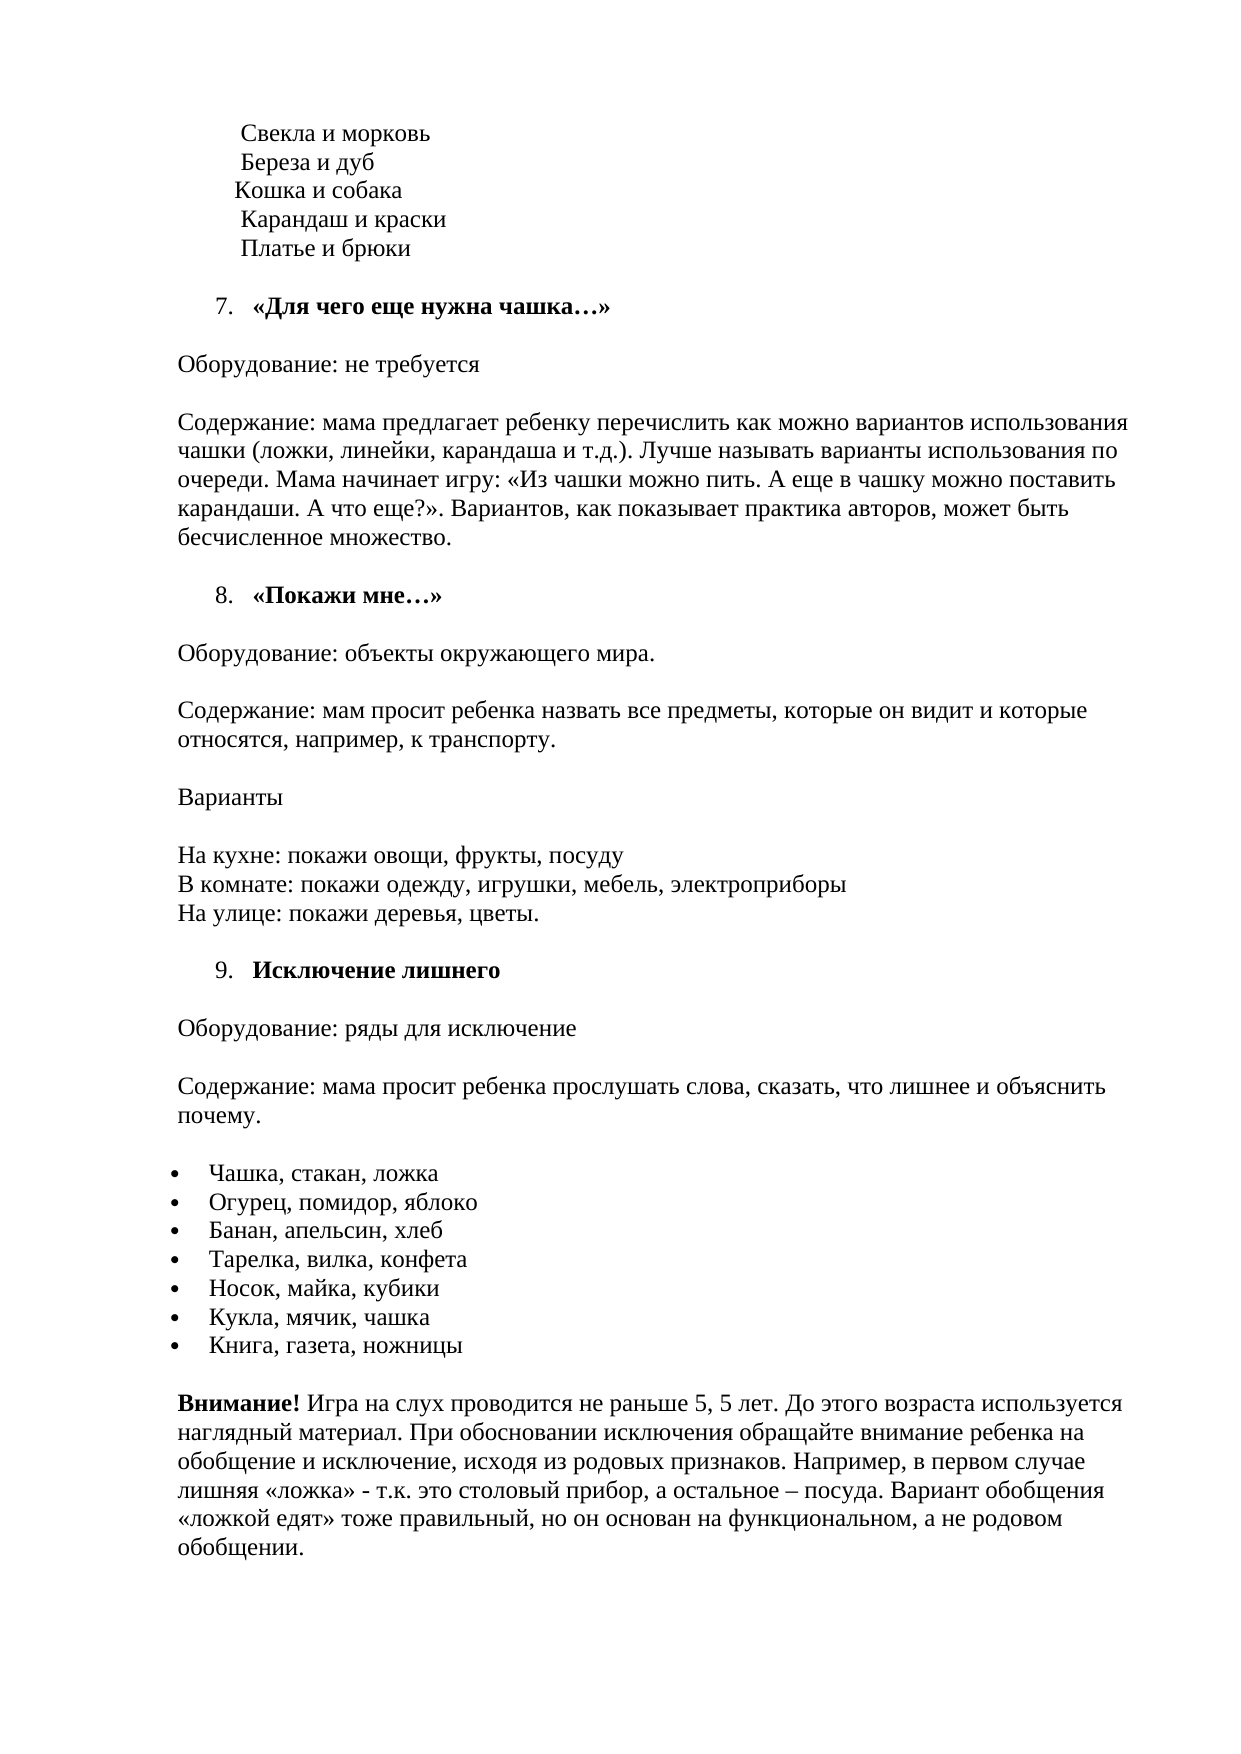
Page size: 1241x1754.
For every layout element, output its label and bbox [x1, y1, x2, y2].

table_header [177, 118, 1152, 1590]
